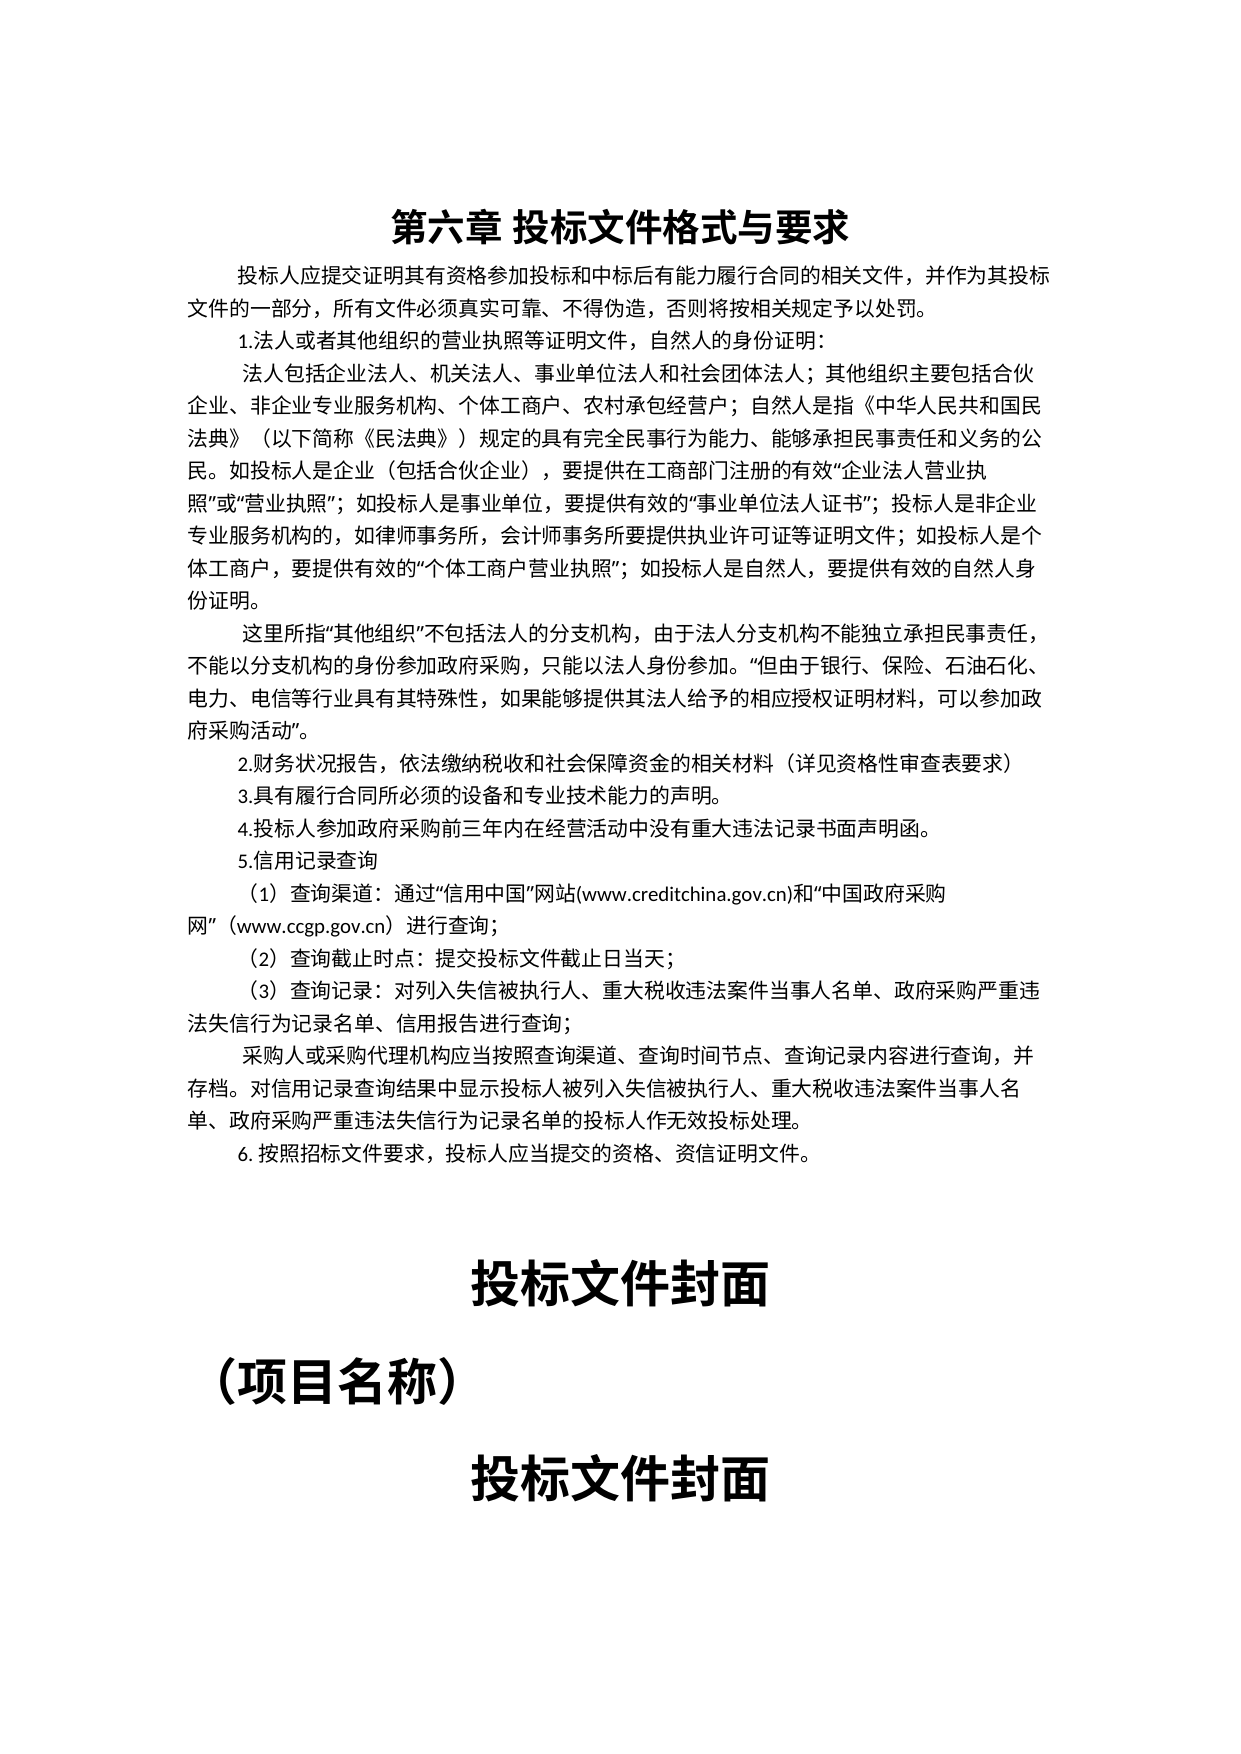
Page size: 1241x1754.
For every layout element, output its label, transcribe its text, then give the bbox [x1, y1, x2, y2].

text （1）查询渠道：通过“信用中国”网站(www.creditchina.gov.cn)和“中国政府采购网”（www.ccgp.gov.cn）进行查询； [187, 877, 1053, 942]
text （项目名称） [187, 1332, 1053, 1429]
text 5.信用记录查询 [187, 844, 1053, 877]
text 第六章 投标文件格式与要求 [187, 194, 1053, 259]
text 6. 按照招标文件要求，投标人应当提交的资格、资信证明文件。 [187, 1137, 1053, 1169]
text 法人包括企业法人、机关法人、事业单位法人和社会团体法人；其他组织主要包括合伙企业、非企业专业服务机构、个体工商户、农村承包经营户；自然人是指《中华人民共和国民法典》（以下简称《民法典》）规定的具有完全民事行为能力、能够承担民事责任和义务的公民。如投标人是企业（包括合伙企业），要提供在工商部门注册的有效“企业法人营业执照”或“营业执照”；如投标人是事业单位，要提供有效的“事业单位法人证书”；投标人是非企业专业服务机构的，如律师事务所，会计师事务所要提供执业许可证等证明文件；如投标人是个体工商户，要提供有效的“个体工商户营业执照”；如投标人是自然人，要提供有效的自然人身份证明。 [187, 357, 1053, 617]
text 采购人或采购代理机构应当按照查询渠道、查询时间节点、查询记录内容进行查询，并存档。对信用记录查询结果中显示投标人被列入失信被执行人、重大税收违法案件当事人名单、政府采购严重违法失信行为记录名单的投标人作无效投标处理。 [187, 1039, 1053, 1137]
text 4.投标人参加政府采购前三年内在经营活动中没有重大违法记录书面声明函。 [187, 812, 1053, 844]
text 这里所指“其他组织”不包括法人的分支机构，由于法人分支机构不能独立承担民事责任，不能以分支机构的身份参加政府采购，只能以法人身份参加。“但由于银行、保险、石油石化、电力、电信等行业具有其特殊性，如果能够提供其法人给予的相应授权证明材料，可以参加政府采购活动”。 [187, 617, 1053, 747]
text 3.具有履行合同所必须的设备和专业技术能力的声明。 [187, 779, 1053, 812]
text （3）查询记录：对列入失信被执行人、重大税收违法案件当事人名单、政府采购严重违法失信行为记录名单、信用报告进行查询； [187, 974, 1053, 1039]
text 投标文件封面 [187, 1234, 1053, 1332]
text 投标人应提交证明其有资格参加投标和中标后有能力履行合同的相关文件，并作为其投标文件的一部分，所有文件必须真实可靠、不得伪造，否则将按相关规定予以处罚。 [187, 259, 1053, 324]
text （2）查询截止时点：提交投标文件截止日当天； [187, 942, 1053, 974]
text 1.法人或者其他组织的营业执照等证明文件，自然人的身份证明： [187, 324, 1053, 357]
text 投标文件封面 [187, 1429, 1053, 1527]
text 2.财务状况报告，依法缴纳税收和社会保障资金的相关材料（详见资格性审查表要求） [187, 747, 1053, 779]
